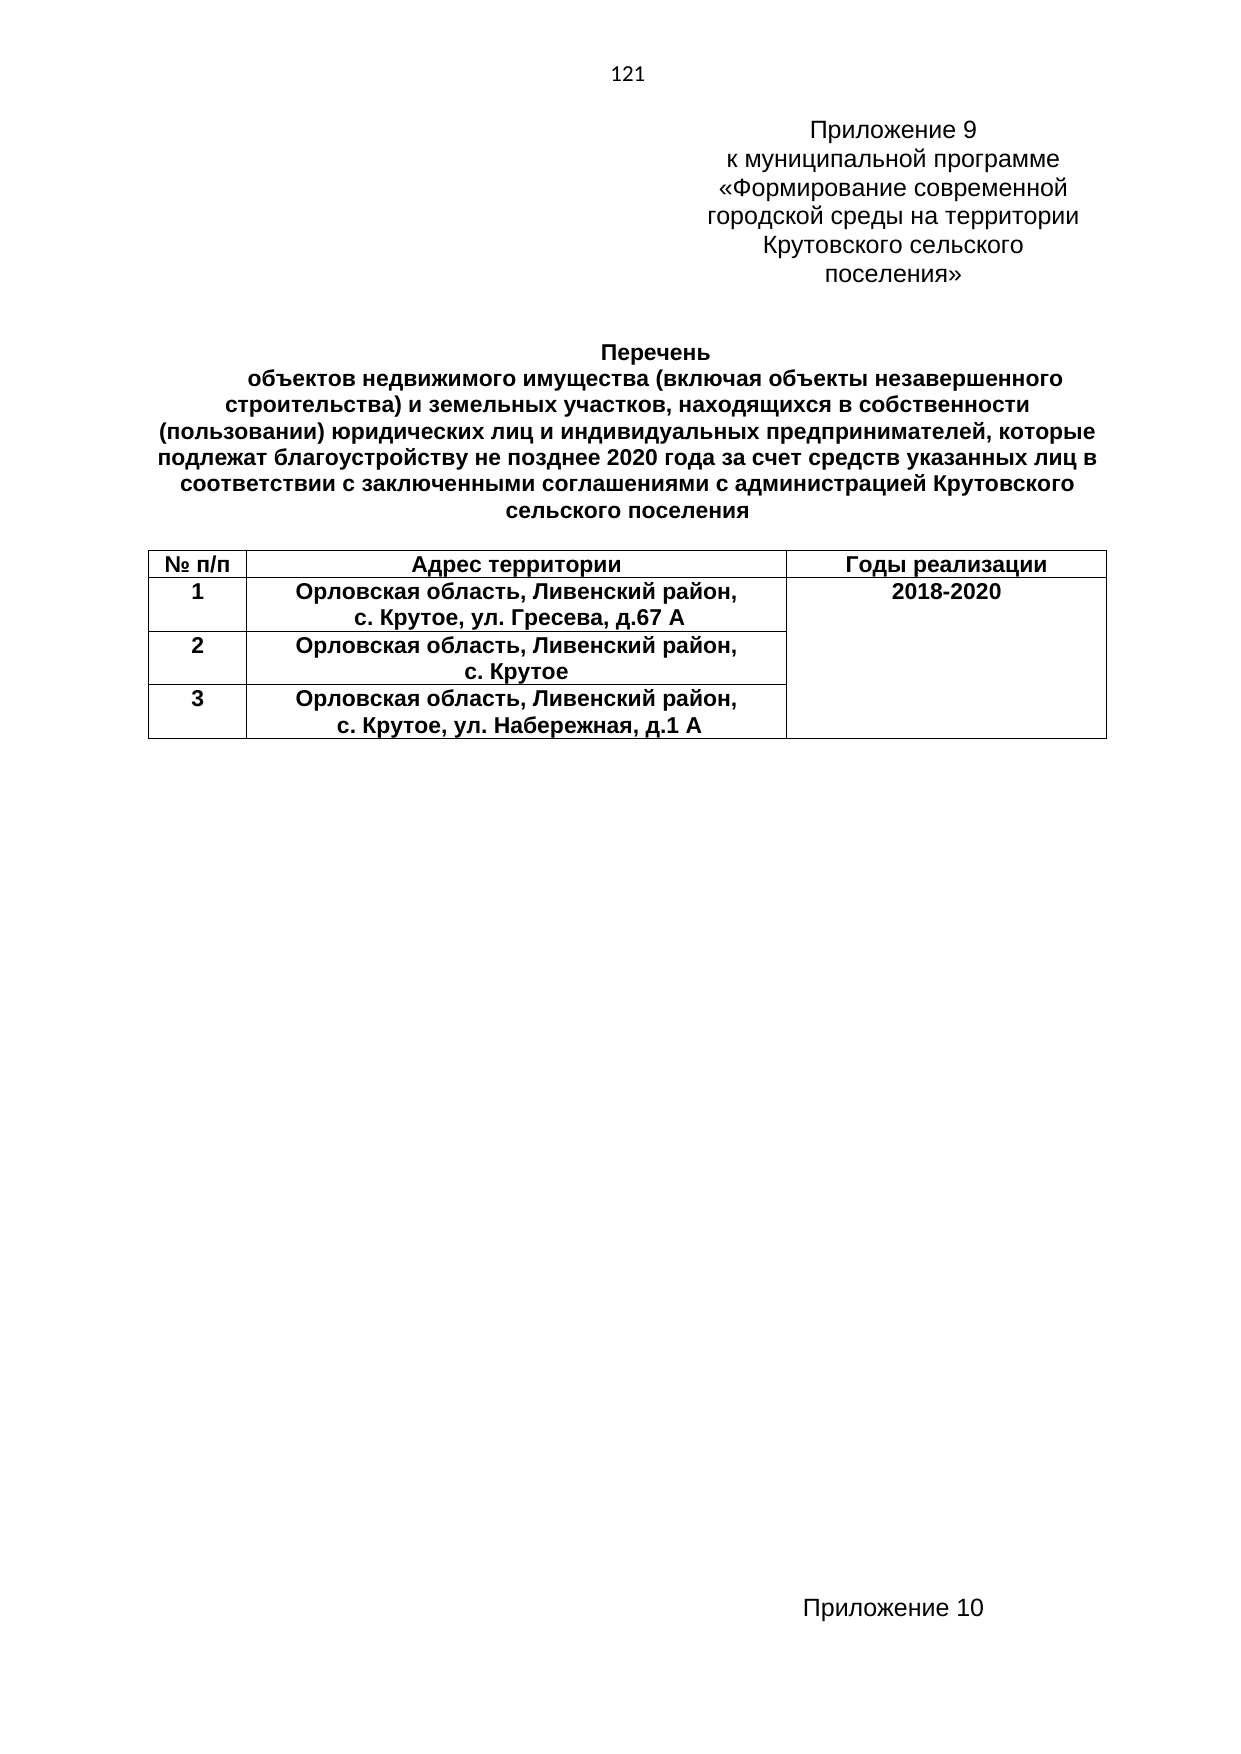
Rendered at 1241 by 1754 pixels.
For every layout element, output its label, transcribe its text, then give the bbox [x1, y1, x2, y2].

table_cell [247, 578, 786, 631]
text Приложение 9 [679, 115, 1107, 144]
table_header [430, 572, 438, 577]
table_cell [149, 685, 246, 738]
text «Формирование современной [679, 173, 1107, 201]
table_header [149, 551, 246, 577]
text Приложение 10 [679, 1593, 1107, 1622]
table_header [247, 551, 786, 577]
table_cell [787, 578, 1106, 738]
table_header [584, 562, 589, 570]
text Крутовского сельского [679, 230, 1107, 259]
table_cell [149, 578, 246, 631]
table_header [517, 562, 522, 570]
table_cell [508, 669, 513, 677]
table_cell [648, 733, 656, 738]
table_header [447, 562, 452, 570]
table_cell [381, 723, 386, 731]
text объектов недвижимого имущества (включая объекты незавершенного строительства) и земельных участков, находящихся в собственности (пользовании) юридических лиц и индивидуальных предпринимателей, которые подлежат благоустройству не позднее 2020 года за счет средств указанных лиц в соответствии с заключенными соглашениями с администрацией Крутовского сельского поселения [148, 365, 1107, 523]
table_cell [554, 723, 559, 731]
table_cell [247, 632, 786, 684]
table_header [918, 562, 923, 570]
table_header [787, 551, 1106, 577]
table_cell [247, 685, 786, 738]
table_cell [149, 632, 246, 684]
text поселения» [679, 259, 1107, 288]
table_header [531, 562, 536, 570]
text городской среды на территории [679, 201, 1107, 230]
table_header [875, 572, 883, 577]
text Перечень [148, 339, 1107, 365]
text к муниципальной программе [679, 144, 1107, 173]
